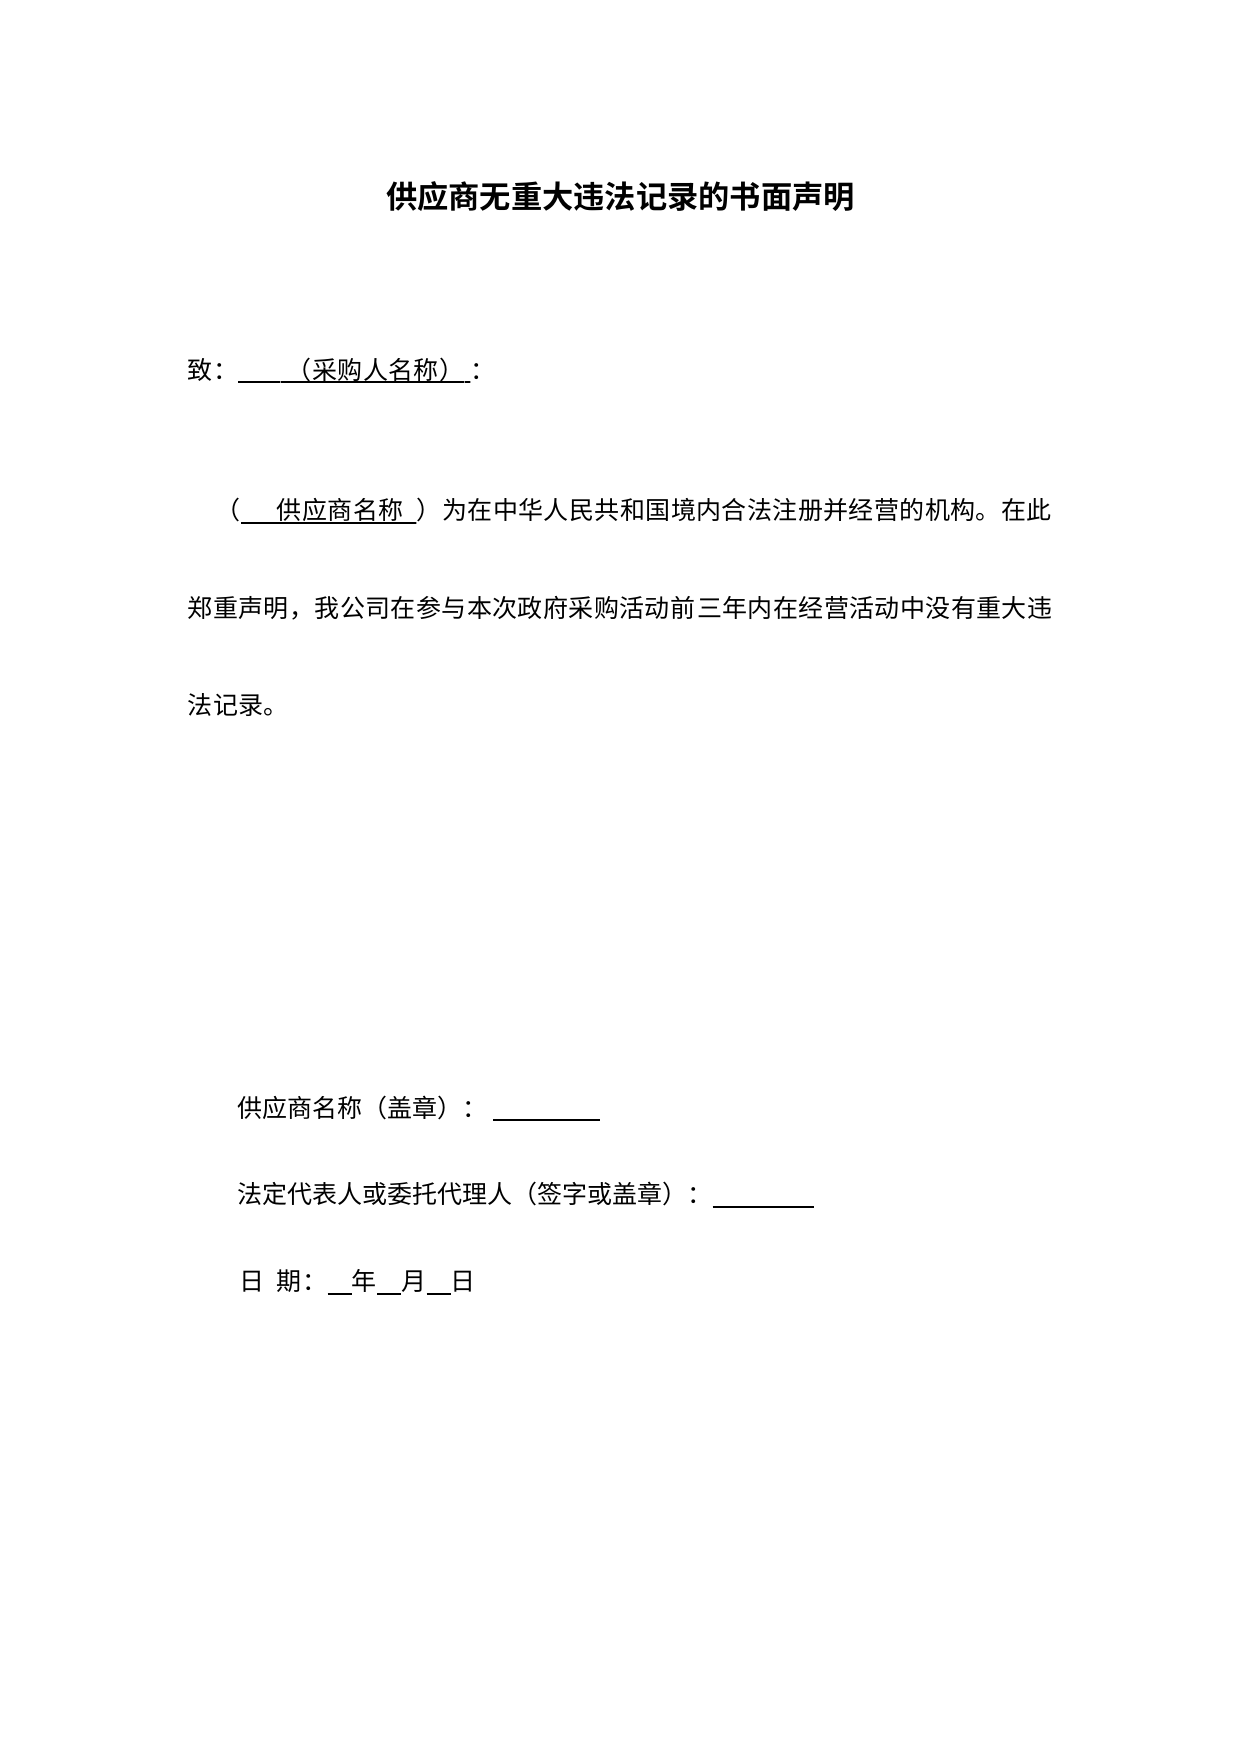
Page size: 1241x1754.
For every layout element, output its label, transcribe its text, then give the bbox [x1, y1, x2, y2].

text 致： （采购人名称） ： [187, 336, 1053, 401]
text 法定代表人或委托代理人（签字或盖章）： [187, 1175, 1053, 1211]
text 供应商无重大违法记录的书面声明 [188, 162, 1053, 227]
text 日 期： 年 月 日 [187, 1262, 1053, 1298]
text （ 供应商名称 ）为在中华人民共和国境内合法注册并经营的机构。在此郑重声明，我公司在参与本次政府采购活动前三年内在经营活动中没有重大违法记录。 [187, 476, 1053, 736]
text 供应商名称（盖章）： [187, 1088, 1053, 1124]
